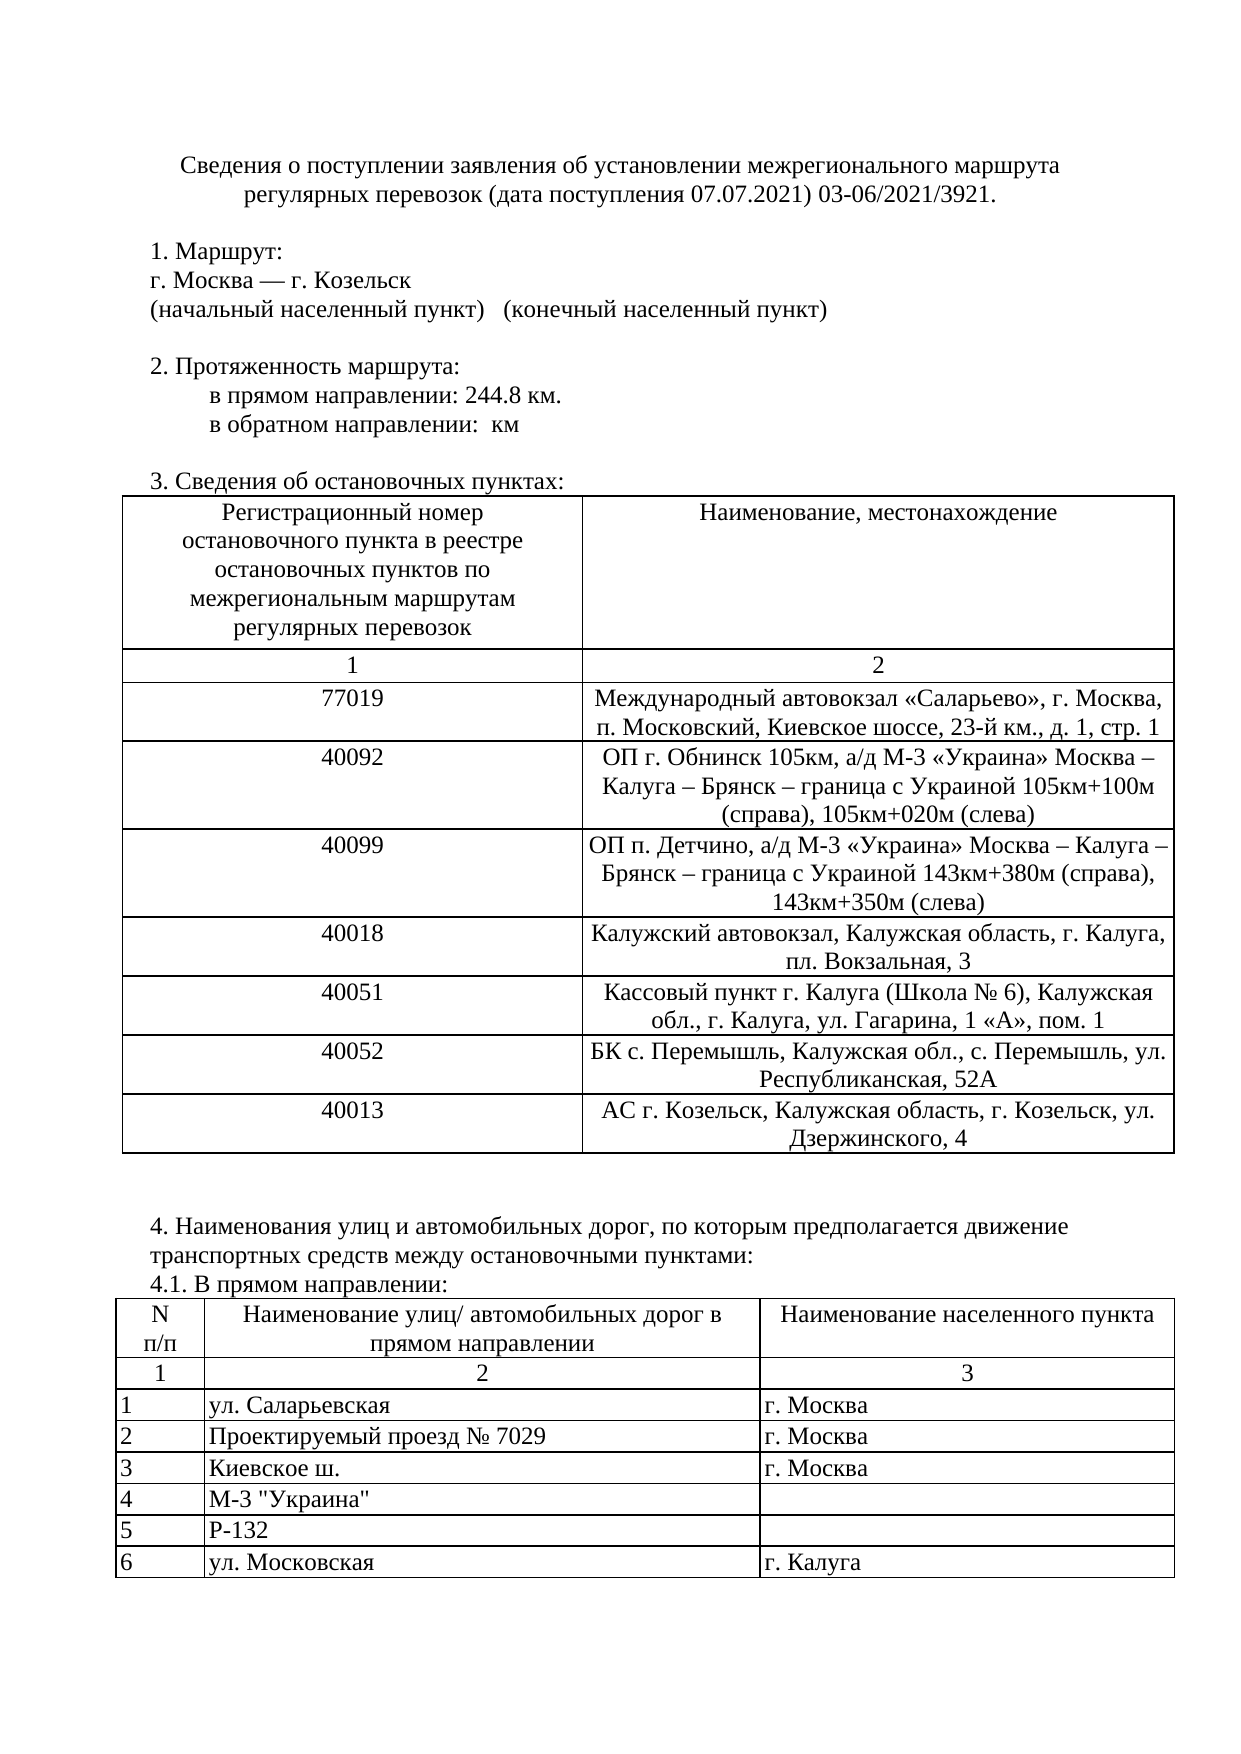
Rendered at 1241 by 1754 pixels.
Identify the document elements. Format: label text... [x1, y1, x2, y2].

table_cell ОП г. Обнинск 105км, а/д М-3 «Украина» Москва – Калуга – Брянск – граница с Украиной 105км+100м (справа), 105км+020м (слева) [583, 742, 1173, 828]
table_cell БК с. Перемышль, Калужская обл., с. Перемышль, ул. Республиканская, 52А [583, 1036, 1173, 1093]
table_cell ул. Саларьевская [205, 1390, 759, 1419]
table_header Наименование, местонахождение [583, 497, 1173, 648]
text г. Москва — г. Козельск [150, 265, 1090, 294]
table_cell 40092 [123, 742, 582, 828]
table_cell 40018 [123, 918, 582, 975]
text 1. Маршрут: [150, 236, 1090, 265]
table_cell 1 [117, 1390, 204, 1419]
table_cell 6 [117, 1547, 204, 1577]
text Сведения о поступлении заявления об установлении межрегионального маршрута регулярных перевозок (дата поступления 07.07.2021) 03-06/2021/3921. [150, 150, 1090, 207]
table_cell 2 [117, 1421, 204, 1451]
table_header Регистрационный номер остановочного пункта в реестре остановочных пунктов по межрегиональным маршрутам регулярных перевозок [123, 497, 582, 648]
table_cell 1 [123, 650, 582, 681]
text в прямом направлении: 244.8 км. [150, 380, 1090, 409]
table_cell 3 [761, 1358, 1174, 1388]
table_cell 3 [117, 1453, 204, 1482]
table_cell Международный автовокзал «Саларьево», г. Москва, п. Московский, Киевское шоссе, 23-й км., д. 1, стр. 1 [583, 683, 1173, 740]
table_cell 40013 [123, 1095, 582, 1152]
table_cell 40052 [123, 1036, 582, 1093]
table_cell Калужский автовокзал, Калужская область, г. Калуга, пл. Вокзальная, 3 [583, 918, 1173, 975]
table_cell г. Калуга [761, 1547, 1174, 1577]
table_cell г. Москва [761, 1421, 1174, 1451]
table_cell [761, 1516, 1174, 1545]
table_cell ул. Московская [205, 1547, 759, 1577]
table_cell 2 [205, 1358, 759, 1388]
table_cell 77019 [123, 683, 582, 740]
table_cell Проектируемый проезд № 7029 [205, 1421, 759, 1451]
table_cell Р-132 [205, 1516, 759, 1545]
table_cell 2 [583, 650, 1173, 681]
table_cell г. Москва [761, 1390, 1174, 1419]
table_cell 4 [117, 1484, 204, 1514]
table_cell 5 [117, 1516, 204, 1545]
table_header Наименование улиц/ автомобильных дорог в прямом направлении [205, 1299, 759, 1357]
table_header Наименование населенного пункта [761, 1299, 1174, 1357]
table_cell АС г. Козельск, Калужская область, г. Козельск, ул. Дзержинского, 4 [583, 1095, 1173, 1152]
text в обратном направлении: км [150, 409, 1090, 437]
text 4.1. В прямом направлении: [150, 1269, 1090, 1298]
table_cell Кассовый пункт г. Калуга (Школа № 6), Калужская обл., г. Калуга, ул. Гагарина, 1 «А», пом. 1 [583, 977, 1173, 1034]
table_cell г. Москва [761, 1453, 1174, 1482]
table_cell [761, 1484, 1174, 1514]
text (начальный населенный пункт) (конечный населенный пункт) [150, 294, 1090, 322]
table_cell М-3 "Украина" [205, 1484, 759, 1514]
table_cell 40051 [123, 977, 582, 1034]
table_cell Киевское ш. [205, 1453, 759, 1482]
text 3. Сведения об остановочных пунктах: [150, 466, 1090, 495]
table_cell 40099 [123, 830, 582, 916]
text 2. Протяженность маршрута: [150, 351, 1090, 380]
text 4. Наименования улиц и автомобильных дорог, по которым предполагается движение транспортных средств между остановочными пунктами: [150, 1211, 1090, 1269]
table_cell 1 [117, 1358, 204, 1388]
table_cell ОП п. Детчино, а/д М-3 «Украина» Москва – Калуга – Брянск – граница с Украиной 143км+380м (справа), 143км+350м (слева) [583, 830, 1173, 916]
table_header N п/п [117, 1299, 204, 1357]
